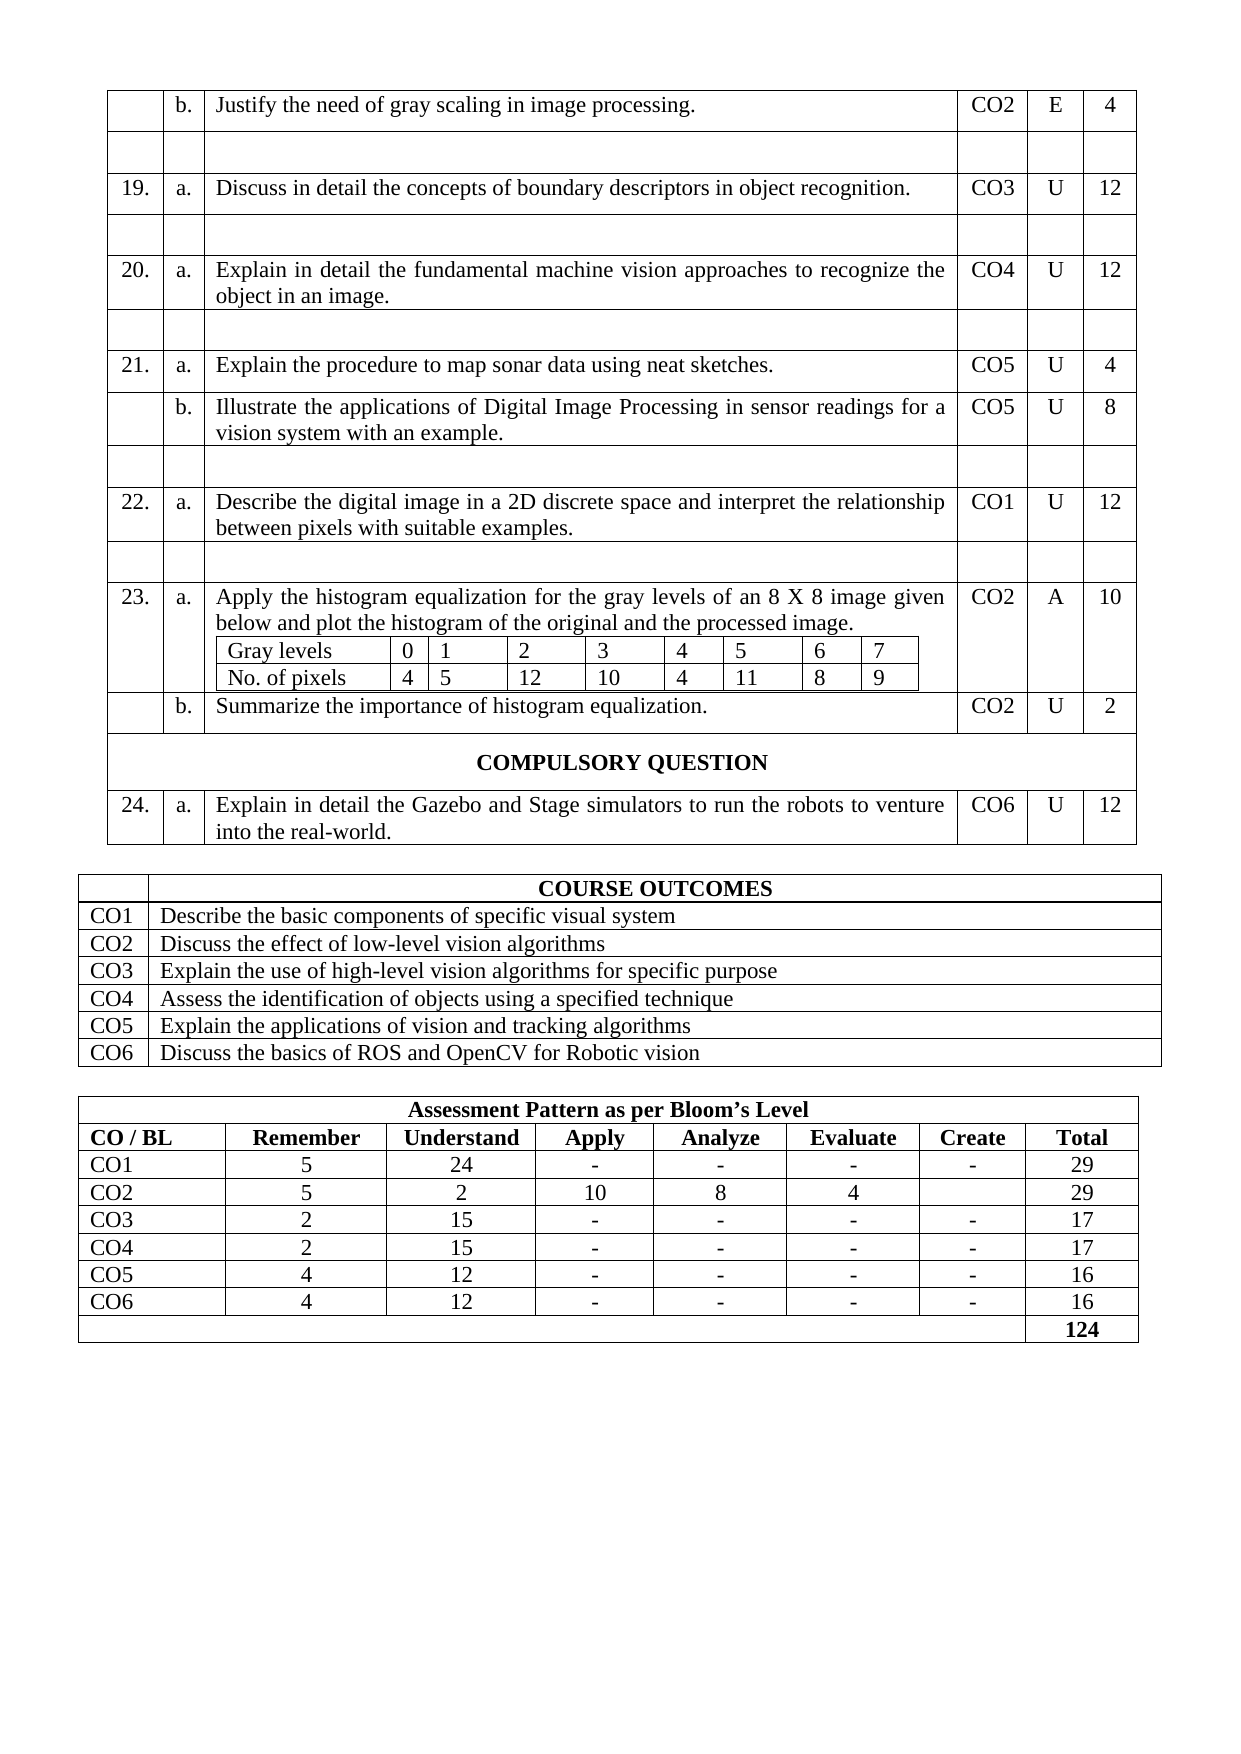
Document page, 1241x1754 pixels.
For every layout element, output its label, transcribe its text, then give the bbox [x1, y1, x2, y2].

table_cell CO2 [79, 930, 148, 956]
table_cell Apply the histogram equalization for the gray levels of an 8 X 8 image given below and plot the histogram of the original and the processed image. [205, 583, 957, 692]
table_cell CO4 [79, 985, 148, 1011]
table_cell CO2 [958, 91, 1027, 131]
table_cell 10 [536, 1179, 653, 1205]
table_cell [205, 446, 957, 487]
table_cell [1084, 542, 1136, 582]
table_cell [108, 542, 163, 582]
table_cell b. [164, 91, 204, 131]
table_cell 10 [1084, 583, 1136, 692]
table_cell [108, 91, 163, 131]
table_cell [958, 446, 1027, 487]
table_cell 12 [1084, 256, 1136, 309]
table_cell Explain the use of high-level vision algorithms for specific purpose [149, 957, 1161, 983]
table_cell [958, 542, 1027, 582]
table_cell Explain in detail the fundamental machine vision approaches to recognize the object in an image. [205, 256, 957, 309]
table_cell - [787, 1206, 919, 1232]
table_cell 4 [1084, 91, 1136, 131]
table_cell CO3 [958, 174, 1027, 214]
table_cell b. [164, 393, 204, 445]
table_cell Create [920, 1124, 1025, 1150]
table_cell Summarize the importance of histogram equalization. [205, 693, 957, 733]
table_cell U [1028, 256, 1083, 309]
table_cell 12 [387, 1288, 535, 1315]
table_cell Understand [387, 1124, 535, 1150]
table_cell CO / BL [79, 1124, 225, 1150]
table_cell Discuss the effect of low-level vision algorithms [149, 930, 1161, 956]
table_cell Explain the applications of vision and tracking algorithms [149, 1012, 1161, 1038]
table_cell 12 [387, 1261, 535, 1287]
table_cell [1028, 215, 1083, 255]
table_cell Analyze [654, 1124, 786, 1150]
table_cell Remember [226, 1124, 386, 1150]
table_cell CO2 [79, 1179, 225, 1205]
table_cell 16 [1026, 1261, 1138, 1287]
table_cell CO3 [79, 957, 148, 983]
table_header Assessment Pattern as per Bloom’s Level [79, 1097, 1138, 1123]
table_cell CO1 [79, 903, 148, 929]
table_cell [1084, 215, 1136, 255]
table_cell Justify the need of gray scaling in image processing. [205, 91, 957, 131]
table_cell CO5 [958, 351, 1027, 392]
table_cell - [536, 1234, 653, 1260]
table_cell a. [164, 256, 204, 309]
table_cell 5 [226, 1179, 386, 1205]
table_cell - [920, 1151, 1025, 1178]
table_header COURSE OUTCOMES [149, 875, 1161, 901]
table_cell [164, 132, 204, 172]
table_cell Explain the procedure to map sonar data using neat sketches. [205, 351, 957, 392]
table_cell [958, 215, 1027, 255]
table_cell - [787, 1151, 919, 1178]
table_cell U [1028, 393, 1083, 445]
table_cell COMPULSORY QUESTION [108, 734, 1136, 790]
table_cell - [920, 1206, 1025, 1232]
table_cell - [654, 1288, 786, 1315]
table_cell 12 [1084, 488, 1136, 541]
table_cell 8 [654, 1179, 786, 1205]
table_cell [1084, 132, 1136, 172]
table_cell Describe the basic components of specific visual system [149, 903, 1161, 929]
table_cell [958, 310, 1027, 350]
table_cell - [787, 1234, 919, 1260]
table_cell 21. [108, 351, 163, 392]
table_cell Illustrate the applications of Digital Image Processing in sensor readings for a vision system with an example. [205, 393, 957, 445]
table_cell CO6 [79, 1288, 225, 1315]
table_cell 24 [387, 1151, 535, 1178]
table_cell CO4 [79, 1234, 225, 1260]
table_cell 20. [108, 256, 163, 309]
table_cell a. [164, 791, 204, 844]
table_cell - [787, 1288, 919, 1315]
table_header [79, 875, 148, 901]
table_cell [79, 1316, 1025, 1342]
table_cell [108, 310, 163, 350]
table_cell - [654, 1151, 786, 1178]
table_cell 8 [1084, 393, 1136, 445]
table_cell [108, 132, 163, 172]
table_cell [108, 215, 163, 255]
table_cell 29 [1026, 1151, 1138, 1178]
table_cell 12 [1084, 791, 1136, 844]
table_cell 4 [226, 1288, 386, 1315]
table_cell - [654, 1206, 786, 1232]
table_cell Evaluate [787, 1124, 919, 1150]
table_cell 24. [108, 791, 163, 844]
table_cell - [536, 1151, 653, 1178]
table_cell - [536, 1261, 653, 1287]
table_cell [1028, 132, 1083, 172]
table_cell [205, 132, 957, 172]
table_cell 16 [1026, 1288, 1138, 1315]
table_cell 4 [226, 1261, 386, 1287]
table_cell [164, 446, 204, 487]
table_cell 17 [1026, 1206, 1138, 1232]
table_cell [1028, 446, 1083, 487]
table_cell 17 [1026, 1234, 1138, 1260]
table_cell [164, 215, 204, 255]
table_cell [920, 1179, 1025, 1205]
table_cell Discuss in detail the concepts of boundary descriptors in object recognition. [205, 174, 957, 214]
table_cell [164, 542, 204, 582]
table_cell Explain in detail the Gazebo and Stage simulators to run the robots to venture into the real-world. [205, 791, 957, 844]
table_cell CO5 [79, 1012, 148, 1038]
table_cell 5 [226, 1151, 386, 1178]
table_cell U [1028, 174, 1083, 214]
table_cell [108, 446, 163, 487]
table_cell 15 [387, 1234, 535, 1260]
table_cell [108, 393, 163, 445]
table_cell 15 [387, 1206, 535, 1232]
table_cell - [920, 1261, 1025, 1287]
table_cell CO2 [958, 583, 1027, 692]
table_cell b. [164, 693, 204, 733]
table_cell 2 [226, 1234, 386, 1260]
table_cell - [920, 1234, 1025, 1260]
table_cell E [1028, 91, 1083, 131]
table_cell 4 [1084, 351, 1136, 392]
table_cell Assess the identification of objects using a specified technique [149, 985, 1161, 1011]
table_cell CO4 [958, 256, 1027, 309]
table_cell [1028, 542, 1083, 582]
table_cell U [1028, 693, 1083, 733]
table_cell [164, 310, 204, 350]
table_cell 22. [108, 488, 163, 541]
table_cell - [536, 1206, 653, 1232]
table_cell - [920, 1288, 1025, 1315]
table_cell [1084, 310, 1136, 350]
table_cell 19. [108, 174, 163, 214]
table_cell [108, 693, 163, 733]
table_cell 12 [1084, 174, 1136, 214]
table_cell 29 [1026, 1179, 1138, 1205]
table_cell 4 [787, 1179, 919, 1205]
table_cell U [1028, 791, 1083, 844]
table_cell CO5 [79, 1261, 225, 1287]
table_cell [1028, 310, 1083, 350]
table_cell [205, 310, 957, 350]
table_cell 23. [108, 583, 163, 692]
table_cell - [654, 1261, 786, 1287]
table_cell U [1028, 351, 1083, 392]
table_cell a. [164, 351, 204, 392]
table_cell [205, 215, 957, 255]
table_cell CO6 [79, 1039, 148, 1066]
table_cell [958, 132, 1027, 172]
table_cell A [1028, 583, 1083, 692]
table_cell [205, 542, 957, 582]
table_cell 2 [1084, 693, 1136, 733]
table_cell CO3 [79, 1206, 225, 1232]
table_cell CO2 [958, 693, 1027, 733]
table_cell Discuss the basics of ROS and OpenCV for Robotic vision [149, 1039, 1161, 1066]
table_cell a. [164, 488, 204, 541]
table_cell Describe the digital image in a 2D discrete space and interpret the relationship between pixels with suitable examples. [205, 488, 957, 541]
table_cell [1084, 446, 1136, 487]
table_cell - [536, 1288, 653, 1315]
table_cell 2 [387, 1179, 535, 1205]
table_cell CO6 [958, 791, 1027, 844]
table_cell CO5 [958, 393, 1027, 445]
table_cell CO1 [958, 488, 1027, 541]
table_cell - [787, 1261, 919, 1287]
table_cell CO1 [79, 1151, 225, 1178]
table_cell 124 [1026, 1316, 1138, 1342]
table_cell - [654, 1234, 786, 1260]
table_cell Apply [536, 1124, 653, 1150]
table_cell Total [1026, 1124, 1138, 1150]
table_cell a. [164, 174, 204, 214]
table_cell U [1028, 488, 1083, 541]
table_cell 2 [226, 1206, 386, 1232]
table_cell a. [164, 583, 204, 692]
